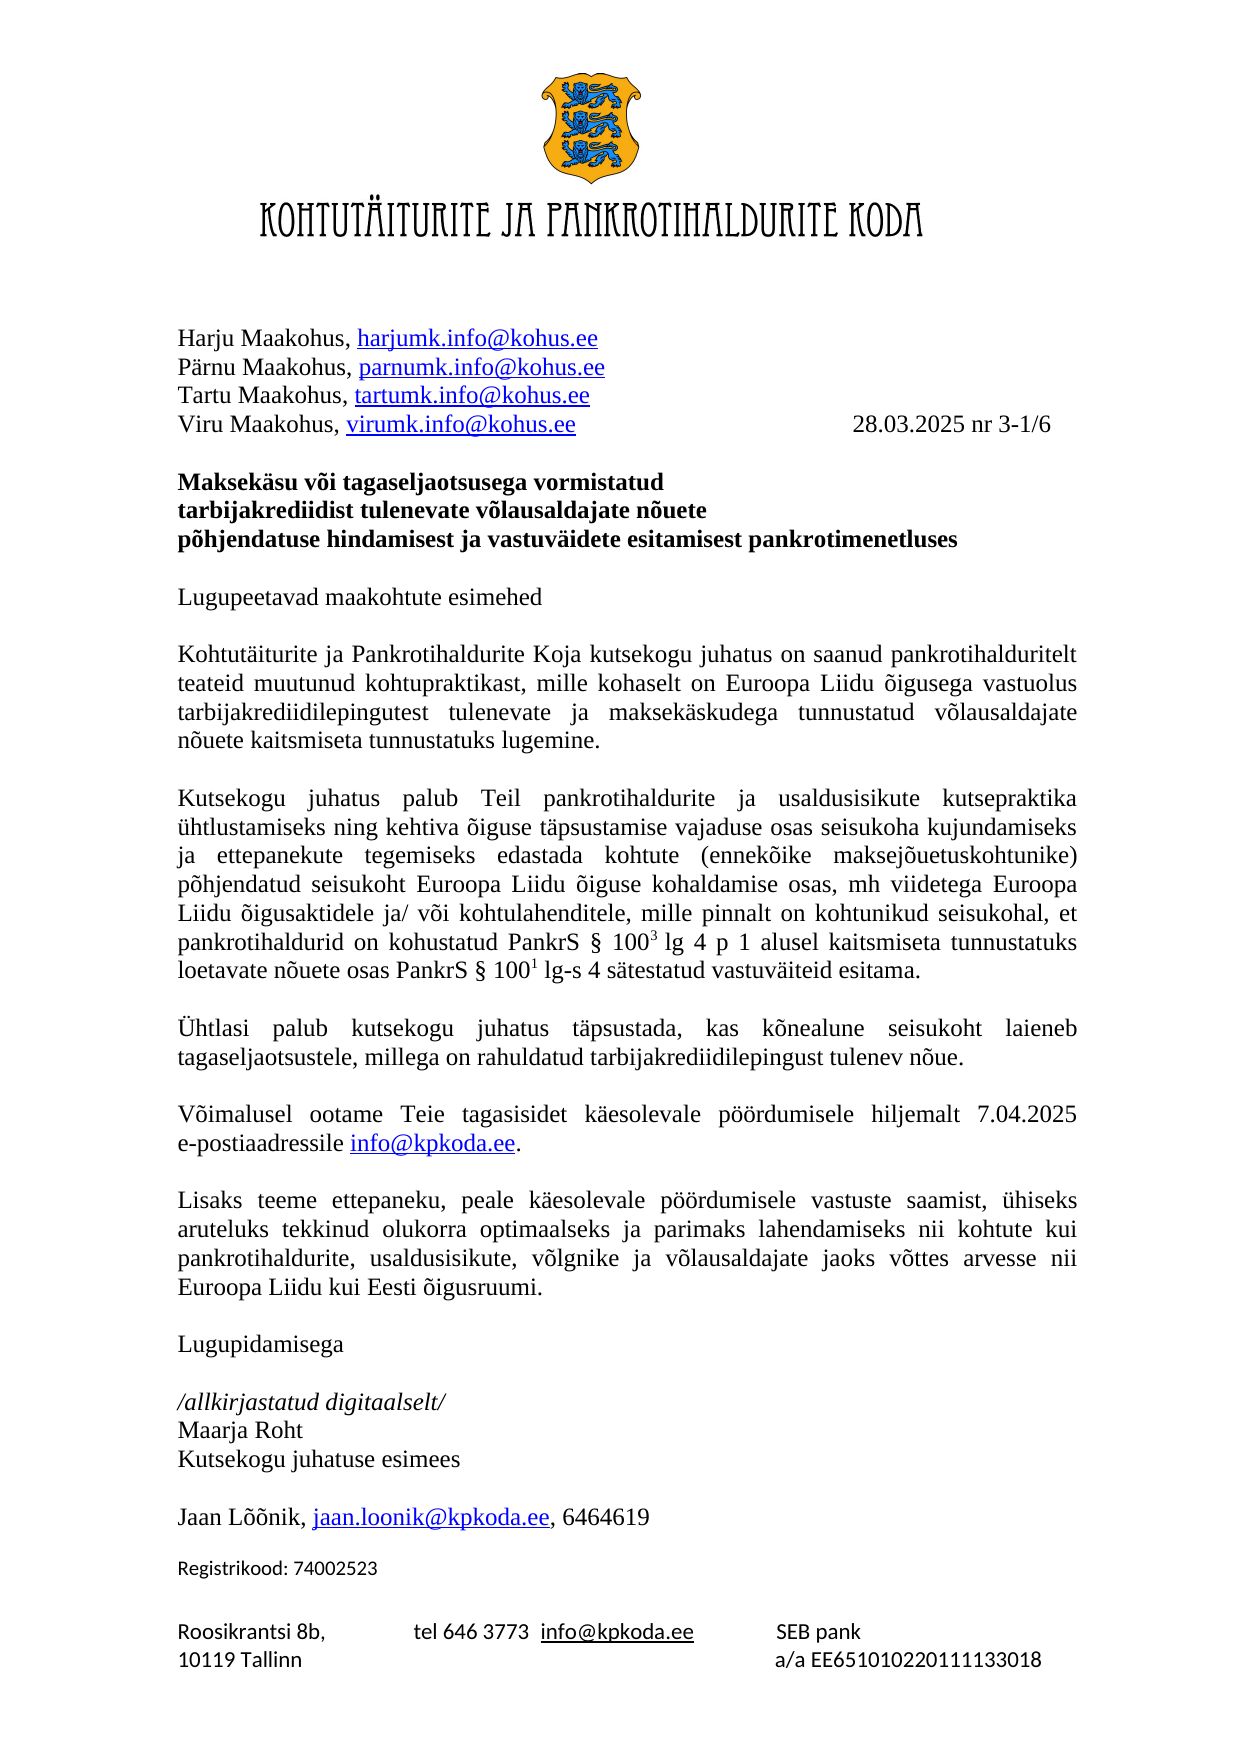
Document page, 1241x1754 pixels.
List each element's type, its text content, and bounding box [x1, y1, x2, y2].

text Kohtutäiturite ja Pankrotihaldurite Koja kutsekogu juhatus on saanud pankrotihalduritelt teateid muutunud kohtupraktikast, mille kohaselt on Euroopa Liidu õigusega vastuolus tarbijakrediidilepingutest tulenevate ja maksekäskudega tunnustatud võlausaldajate nõuete kaitsmiseta tunnustatuks lugemine. [177, 639, 1078, 754]
text Viru Maakohus, virumk.info@kohus.ee 28.03.2025 nr 3-1/6 [177, 409, 1078, 438]
text Pärnu Maakohus, parnumk.info@kohus.ee [177, 352, 1078, 380]
text Maarja Roht [177, 1415, 1078, 1444]
text Lugupidamisega [177, 1329, 1078, 1358]
text Tartu Maakohus, tartumk.info@kohus.ee [177, 380, 1078, 409]
text Kutsekogu juhatuse esimees [177, 1444, 1078, 1473]
picture [260, 73, 923, 237]
text Lisaks teeme ettepaneku, peale käesolevale pöördumisele vastuste saamist, ühiseks aruteluks tekkinud olukorra optimaalseks ja parimaks lahendamiseks nii kohtute kui pankrotihaldurite, usaldusisikute, võlgnike ja võlausaldajate jaoks võttes arvesse nii Euroopa Liidu kui Eesti õigusruumi. [177, 1185, 1078, 1300]
text /allkirjastatud digitaalselt/ [177, 1387, 1078, 1415]
text Lugupeetavad maakohtute esimehed [177, 582, 1078, 610]
text tarbijakrediidist tulenevate võlausaldajate nõuete [177, 495, 1078, 524]
text Jaan Lõõnik, jaan.loonik@kpkoda.ee, 6464619 [177, 1502, 1078, 1530]
text Harju Maakohus, harjumk.info@kohus.ee [177, 323, 1078, 352]
text Võimalusel ootame Teie tagasisidet käesolevale pöördumisele hiljemalt 7.04.2025 e-postiaadressile info@kpkoda.ee. [177, 1099, 1078, 1157]
text Ühtlasi palub kutsekogu juhatus täpsustada, kas kõnealune seisukoht laieneb tagaseljaotsustele, millega on rahuldatud tarbijakrediidilepingust tulenev nõue. [177, 1013, 1078, 1070]
text Maksekäsu või tagaseljaotsusega vormistatud [177, 467, 1078, 495]
text põhjendatuse hindamisest ja vastuväidete esitamisest pankrotimenetluses [177, 524, 1078, 553]
text Kutsekogu juhatus palub Teil pankrotihaldurite ja usaldusisikute kutsepraktika ühtlustamiseks ning kehtiva õiguse täpsustamise vajaduse osas seisukoha kujundamiseks ja ettepanekute tegemiseks edastada kohtute (ennekõike maksejõuetuskohtunike) põhjendatud seisukoht Euroopa Liidu õiguse kohaldamise osas, mh viidetega Euroopa Liidu õigusaktidele ja/ või kohtulahenditele, mille pinnalt on kohtunikud seisukohal, et pankrotihaldurid on kohustatud PankrS § 1003 lg 4 p 1 alusel kaitsmiseta tunnustatuks loetavate nõuete osas PankrS § 1001 lg-s 4 sätestatud vastuväiteid esitama. [177, 783, 1078, 984]
